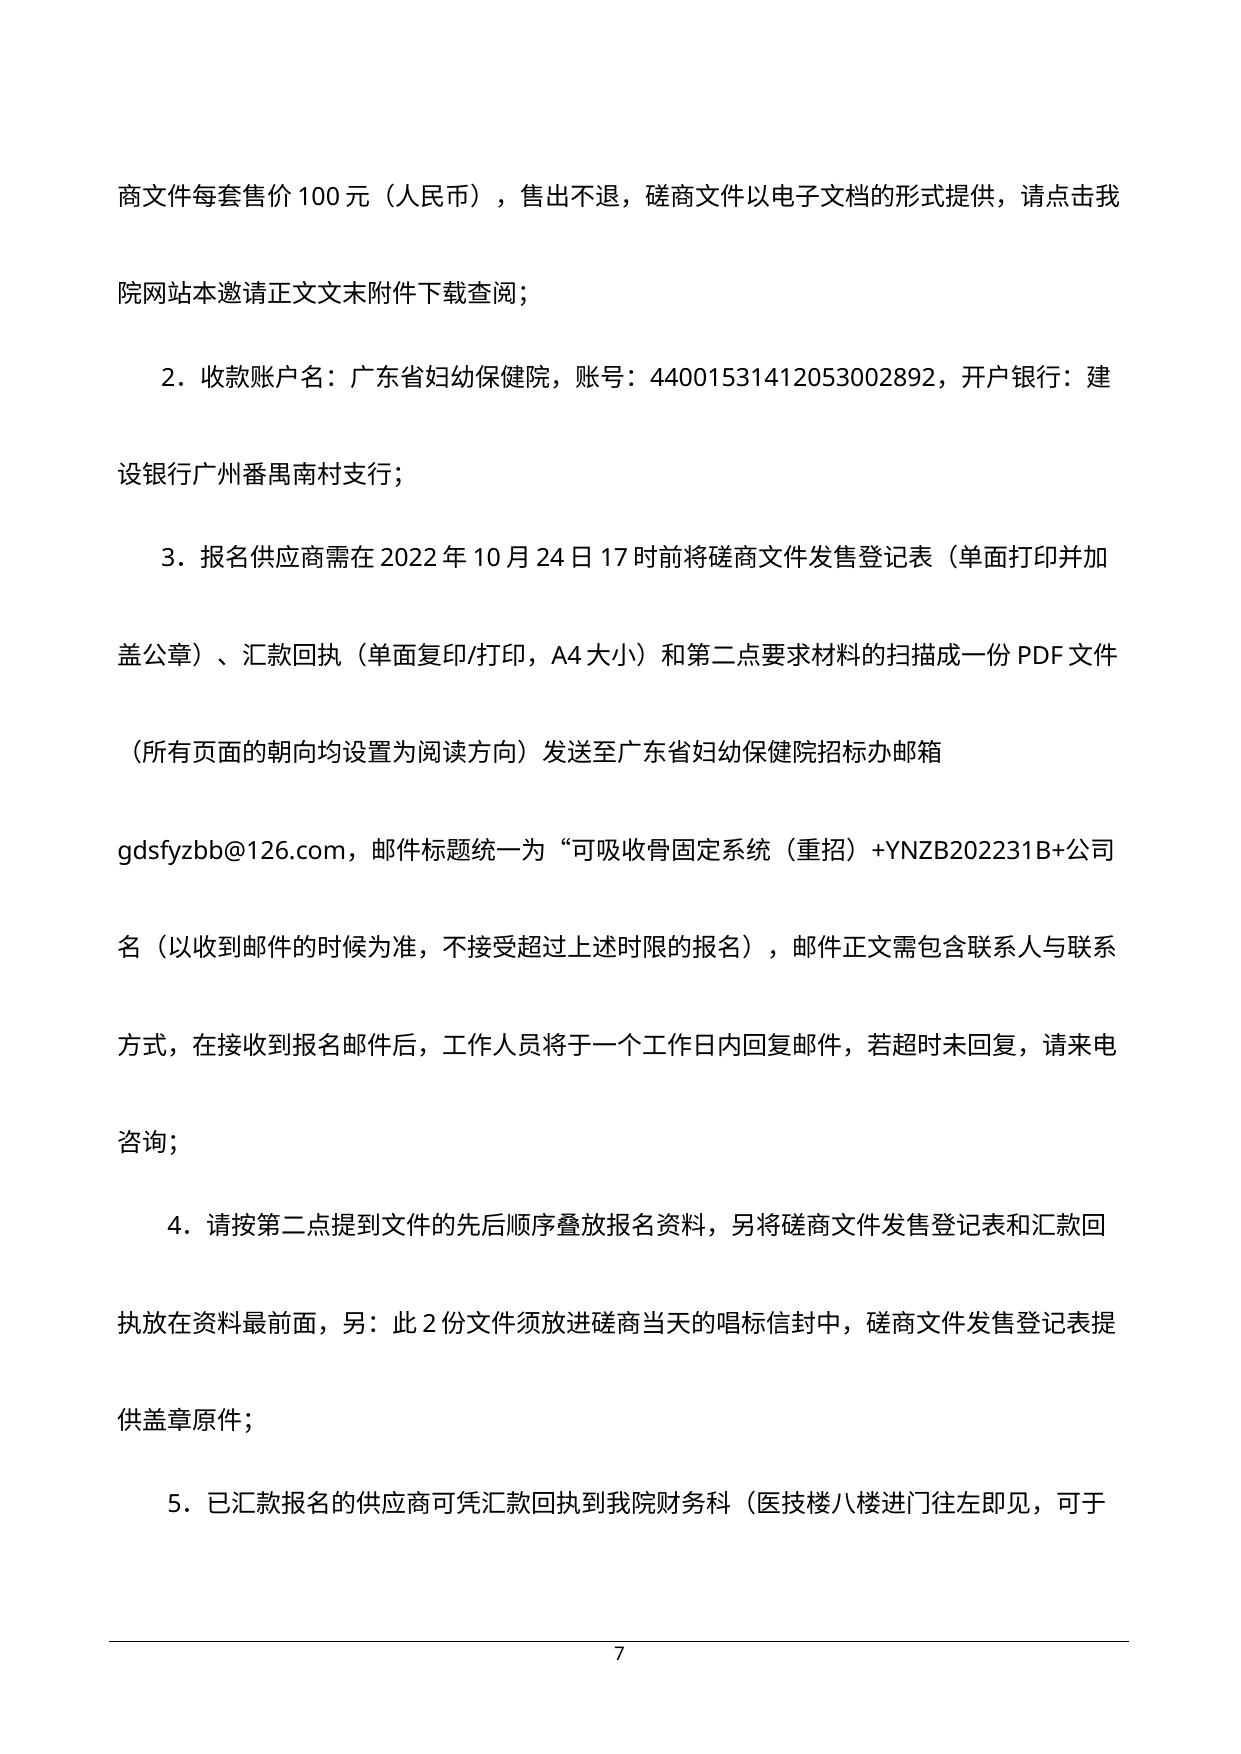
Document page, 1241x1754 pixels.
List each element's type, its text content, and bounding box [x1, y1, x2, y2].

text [117, 162, 1120, 324]
text 4．请按第二点提到文件的先后顺序叠放报名资料，另将磋商文件发售登记表和汇款回执放在资料最前面，另：此2份文件须放进磋商当天的唱标信封中，磋商文件发售登记表提供盖章原件； [117, 1191, 1120, 1451]
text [117, 1469, 1120, 1534]
text 2．收款账户名：广东省妇幼保健院，账号：44001531412053002892，开户银行：建设银行广州番禺南村支行； [117, 343, 1120, 505]
text 3．报名供应商需在2022年10月24日17时前将磋商文件发售登记表（单面打印并加盖公章）、汇款回执（单面复印/打印，A4大小）和第二点要求材料的扫描成一份PDF文件（所有页面的朝向均设置为阅读方向）发送至广东省妇幼保健院招标办邮箱gdsfyzbb@126.com，邮件标题统一为“可吸收骨固定系统（重招）+YNZB202231B+公司名（以收到邮件的时候为准，不接受超过上述时限的报名），邮件正文需包含联系人与联系方式，在接收到报名邮件后，工作人员将于一个工作日内回复邮件，若超时未回复，请来电咨询； [117, 523, 1120, 1173]
